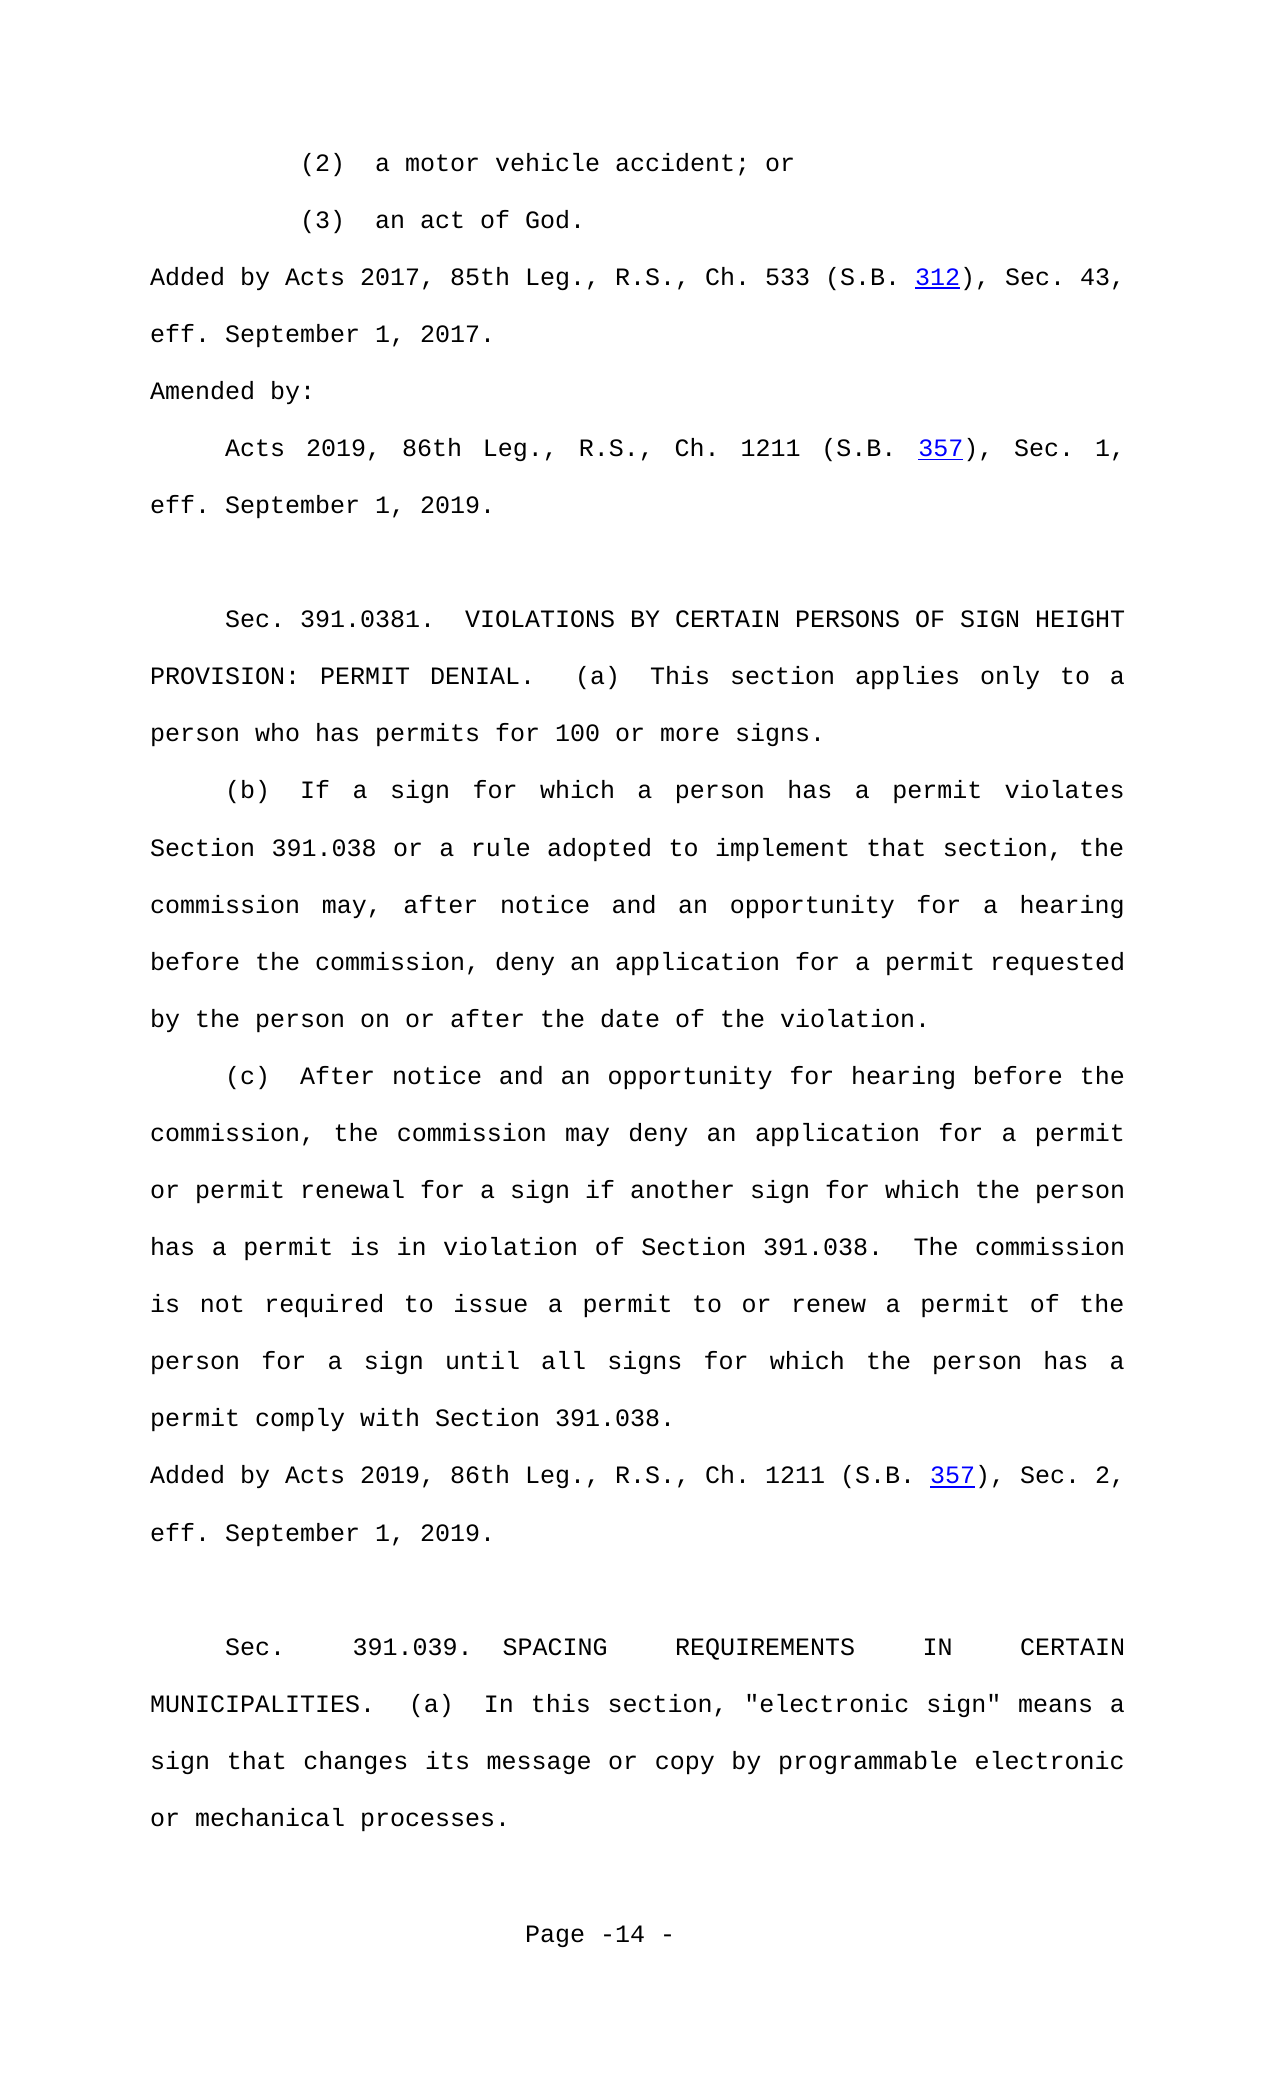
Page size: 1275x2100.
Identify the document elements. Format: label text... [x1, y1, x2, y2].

text (c) After notice and an opportunity for hearing before the commission, the commission may deny an application for a permit or permit renewal for a sign if another sign for which the person has a permit is in violation of Section 391.038. The commission is not required to issue a permit to or renew a permit of the person for a sign until all signs for which the person has a permit comply with Section 391.038. [150, 1063, 1125, 1434]
text Acts 2019, 86th Leg., R.S., Ch. 1211 (S.B. 357), Sec. 1, eff. September 1, 2019. [150, 435, 1125, 521]
text (2) a motor vehicle accident; or [150, 150, 1125, 178]
text Sec. 391.0381. VIOLATIONS BY CERTAIN PERSONS OF SIGN HEIGHT PROVISION: PERMIT DENIAL. (a) This section applies only to a person who has permits for 100 or more signs. [150, 607, 1125, 749]
text Sec. 391.039. SPACING REQUIREMENTS IN CERTAIN MUNICIPALITIES. (a) In this section, "electronic sign" means a sign that changes its message or copy by programmable electronic or mechanical processes. [150, 1634, 1125, 1834]
text Amended by: [150, 378, 1125, 407]
text (3) an act of God. [150, 207, 1125, 236]
text Added by Acts 2019, 86th Leg., R.S., Ch. 1211 (S.B. 357), Sec. 2, eff. September 1, 2019. [150, 1463, 1125, 1548]
text (b) If a sign for which a person has a permit violates Section 391.038 or a rule adopted to implement that section, the commission may, after notice and an opportunity for a hearing before the commission, deny an application for a permit requested by the person on or after the date of the violation. [150, 778, 1125, 1035]
text Added by Acts 2017, 85th Leg., R.S., Ch. 533 (S.B. 312), Sec. 43, eff. September 1, 2017. [150, 264, 1125, 350]
